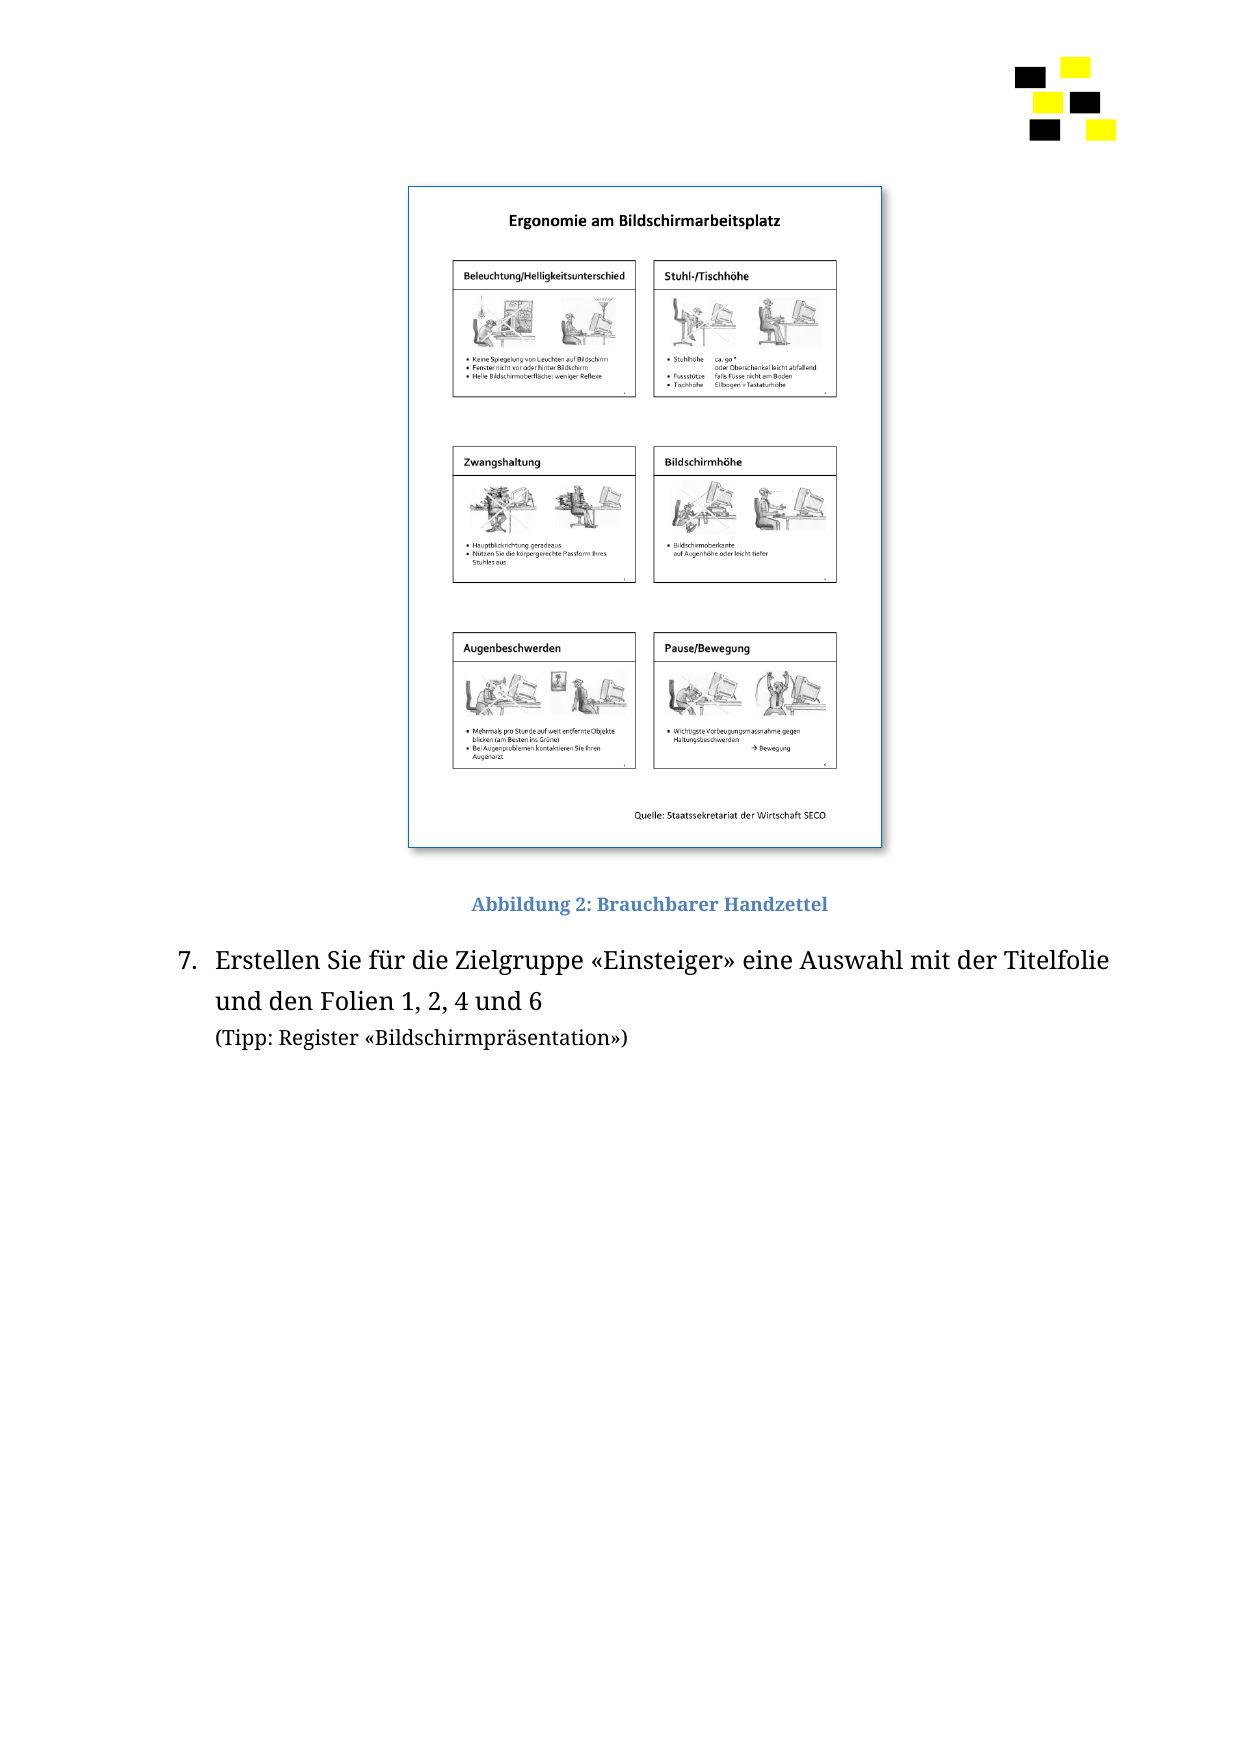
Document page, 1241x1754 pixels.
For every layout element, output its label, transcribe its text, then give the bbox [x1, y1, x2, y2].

picture [409, 187, 881, 847]
text Abbildung 2: Brauchbarer Handzettel [177, 891, 1122, 917]
list Erstellen Sie für die Zielgruppe «Einsteiger» eine Auswahl mit der Titelfolie und den Folien 1, 2, 4 und 6 (Tipp: Register «Bildschirmpräsentation») [177, 943, 1122, 1052]
